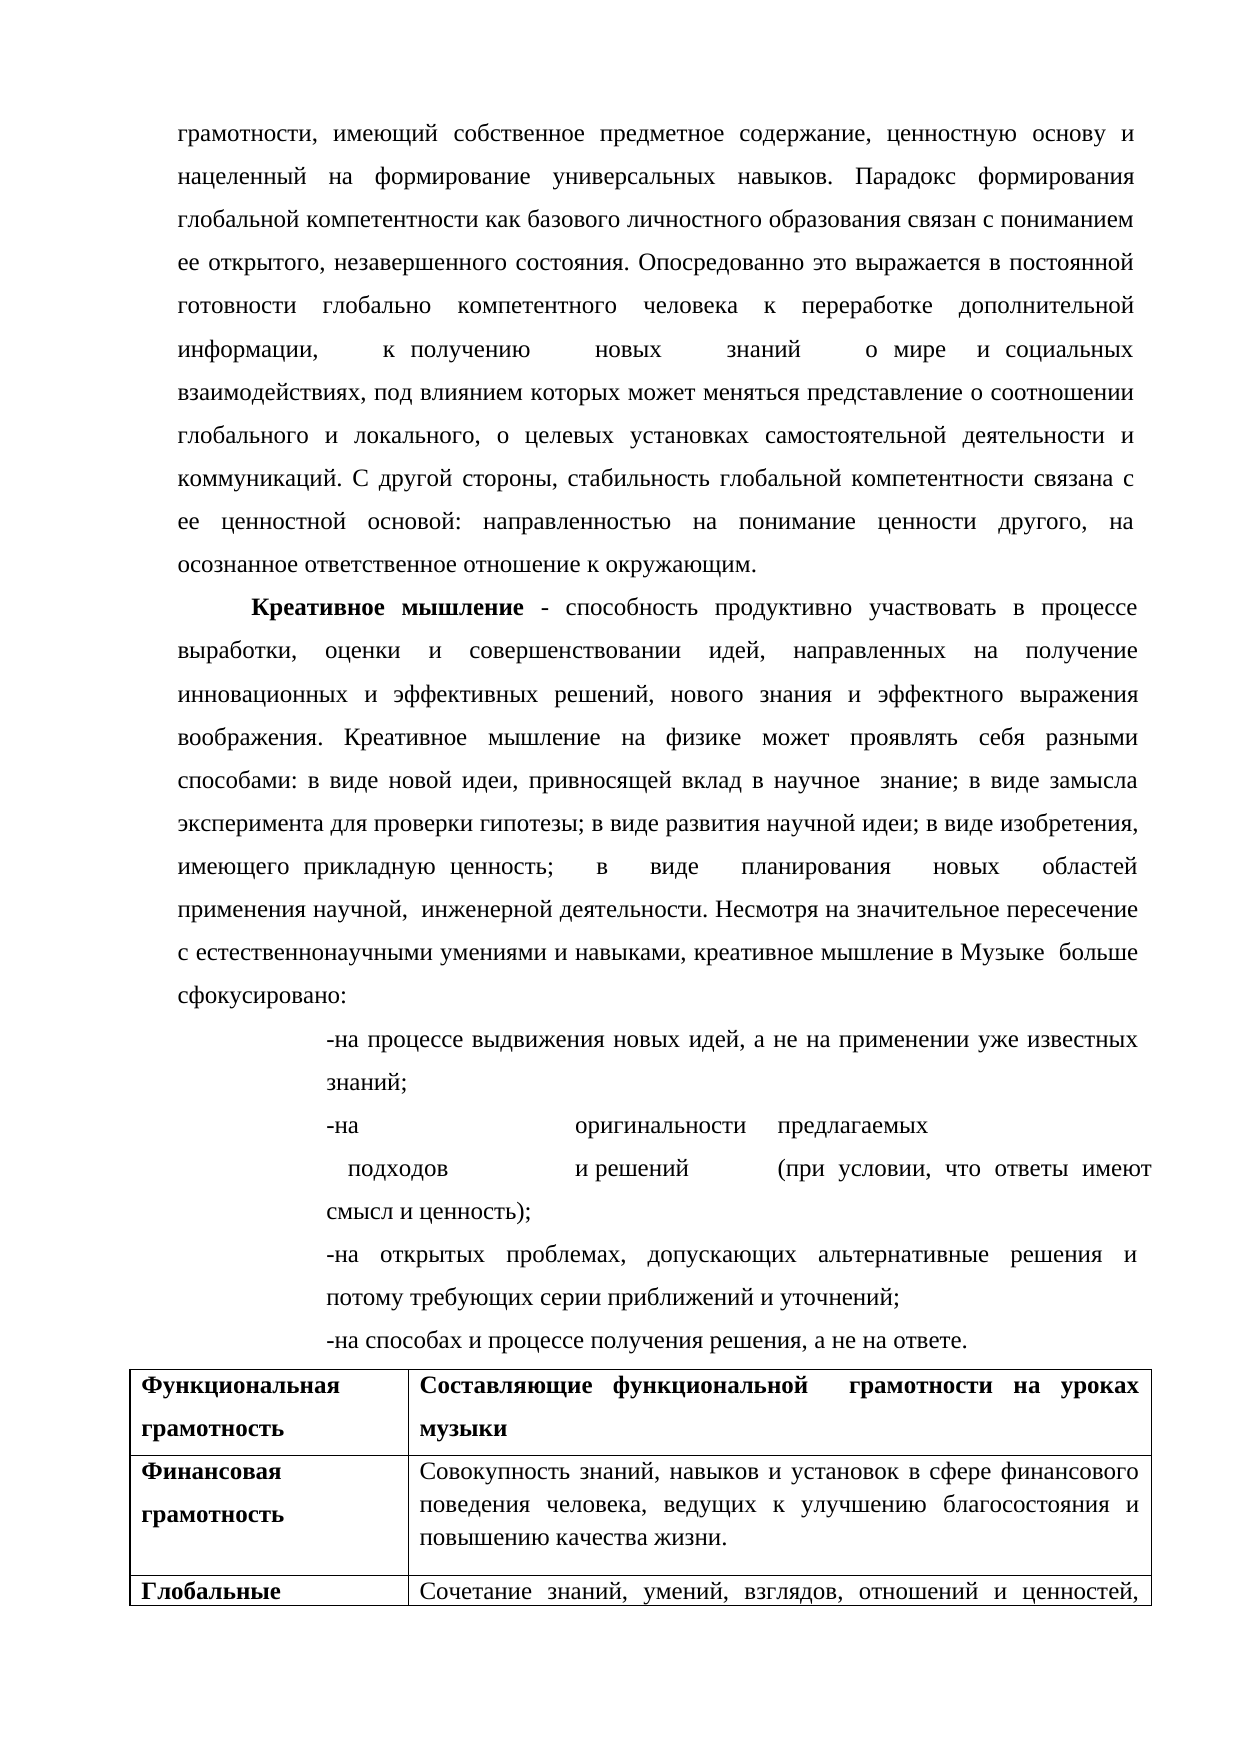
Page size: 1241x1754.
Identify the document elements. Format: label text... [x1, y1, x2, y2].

table_cell Совокупность знаний, навыков и установок в сфере финансового поведения человека, ведущих к улучшению благосостояния и повышению качества жизни. [409, 1456, 1151, 1575]
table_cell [409, 1576, 1151, 1605]
table_header Функциональная грамотность [131, 1370, 408, 1455]
text -на способах и процессе получения решения, а не на ответе. [326, 1326, 1152, 1354]
text -на процессе выдвижения новых идей, а не на применении уже известных знаний; [326, 1024, 1138, 1096]
table_header Составляющие функциональной грамотности на уроках музыки [409, 1370, 1151, 1455]
text -на открытых проблемах, допускающих альтернативные решения и потому требующих серии приближений и уточнений; [326, 1239, 1137, 1311]
text Креативное мышление - способность продуктивно участвовать в процессе выработки, оценки и совершенствовании идей, направленных на получение инновационных и эффективных решений, нового знания и эффектного выражения воображения. Креативное мышление на физике может проявлять себя разными способами: в виде новой идеи, привносящей вклад в научное знание; в виде замысла эксперимента для проверки гипотезы; в виде развития научной идеи; в виде изобретения, имеющего прикладную ценность; в виде планирования новых областей применения научной, инженерной деятельности. Несмотря на значительное пересечение с естественнонаучными умениями и навыками, креативное мышление в Музыке больше сфокусировано: [177, 592, 1138, 1009]
table_cell Финансовая грамотность [131, 1456, 408, 1575]
text -на оригинальности предлагаемых подходов и решений (при условии, что ответы имеют смысл и ценность); [326, 1110, 1152, 1225]
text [177, 118, 1134, 578]
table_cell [131, 1576, 408, 1605]
